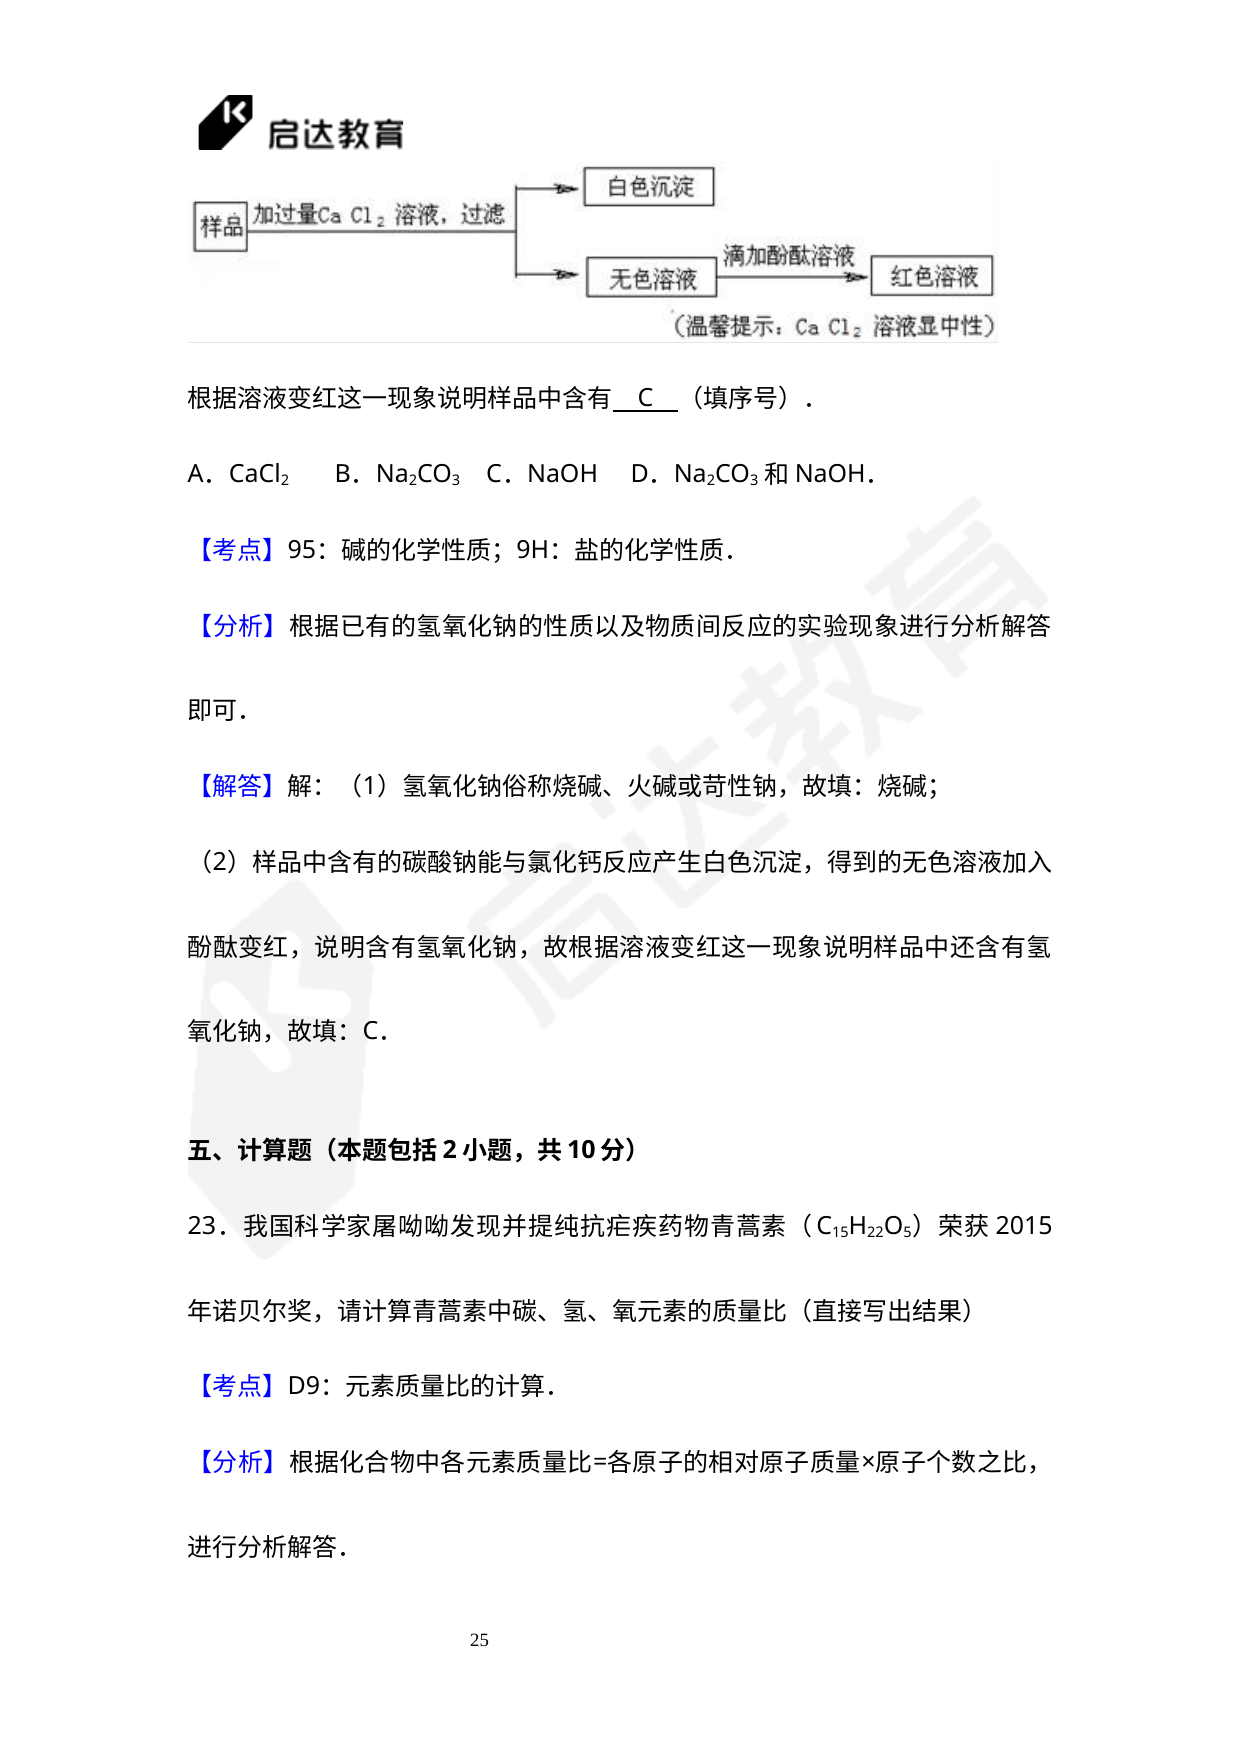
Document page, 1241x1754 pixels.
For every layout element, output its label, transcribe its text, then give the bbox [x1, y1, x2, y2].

text 【考点】95：碱的化学性质；9H：盐的化学性质． [187, 516, 1053, 581]
text A．CaCl2 B．Na2CO3 C．NaOH D．Na2CO3 和NaOH． [187, 440, 1053, 505]
text 【分析】根据已有的氢氧化钠的性质以及物质间反应的实验现象进行分析解答即可． [187, 592, 1053, 741]
text 五、计算题（本题包括2小题，共10分） [187, 1116, 1053, 1181]
text 根据溶液变红这一现象说明样品中含有 C （填序号）． [187, 364, 1053, 429]
text 【考点】D9：元素质量比的计算． [187, 1352, 1053, 1417]
picture [198, 95, 404, 150]
text 【解答】解：（1）氢氧化钠俗称烧碱、火碱或苛性钠，故填：烧碱； [187, 752, 1053, 817]
picture [187, 162, 998, 343]
text 【分析】根据化合物中各元素质量比=各原子的相对原子质量×原子个数之比，进行分析解答． [187, 1428, 1053, 1578]
text （2）样品中含有的碳酸钠能与氯化钙反应产生白色沉淀，得到的无色溶液加入酚酞变红，说明含有氢氧化钠，故根据溶液变红这一现象说明样品中还含有氢氧化钠，故填：C． [187, 828, 1053, 1062]
text 23．我国科学家屠呦呦发现并提纯抗疟疾药物青蒿素（C15H22O5）荣获2015年诺贝尔奖，请计算青蒿素中碳、氢、氧元素的质量比（直接写出结果） [187, 1192, 1053, 1342]
